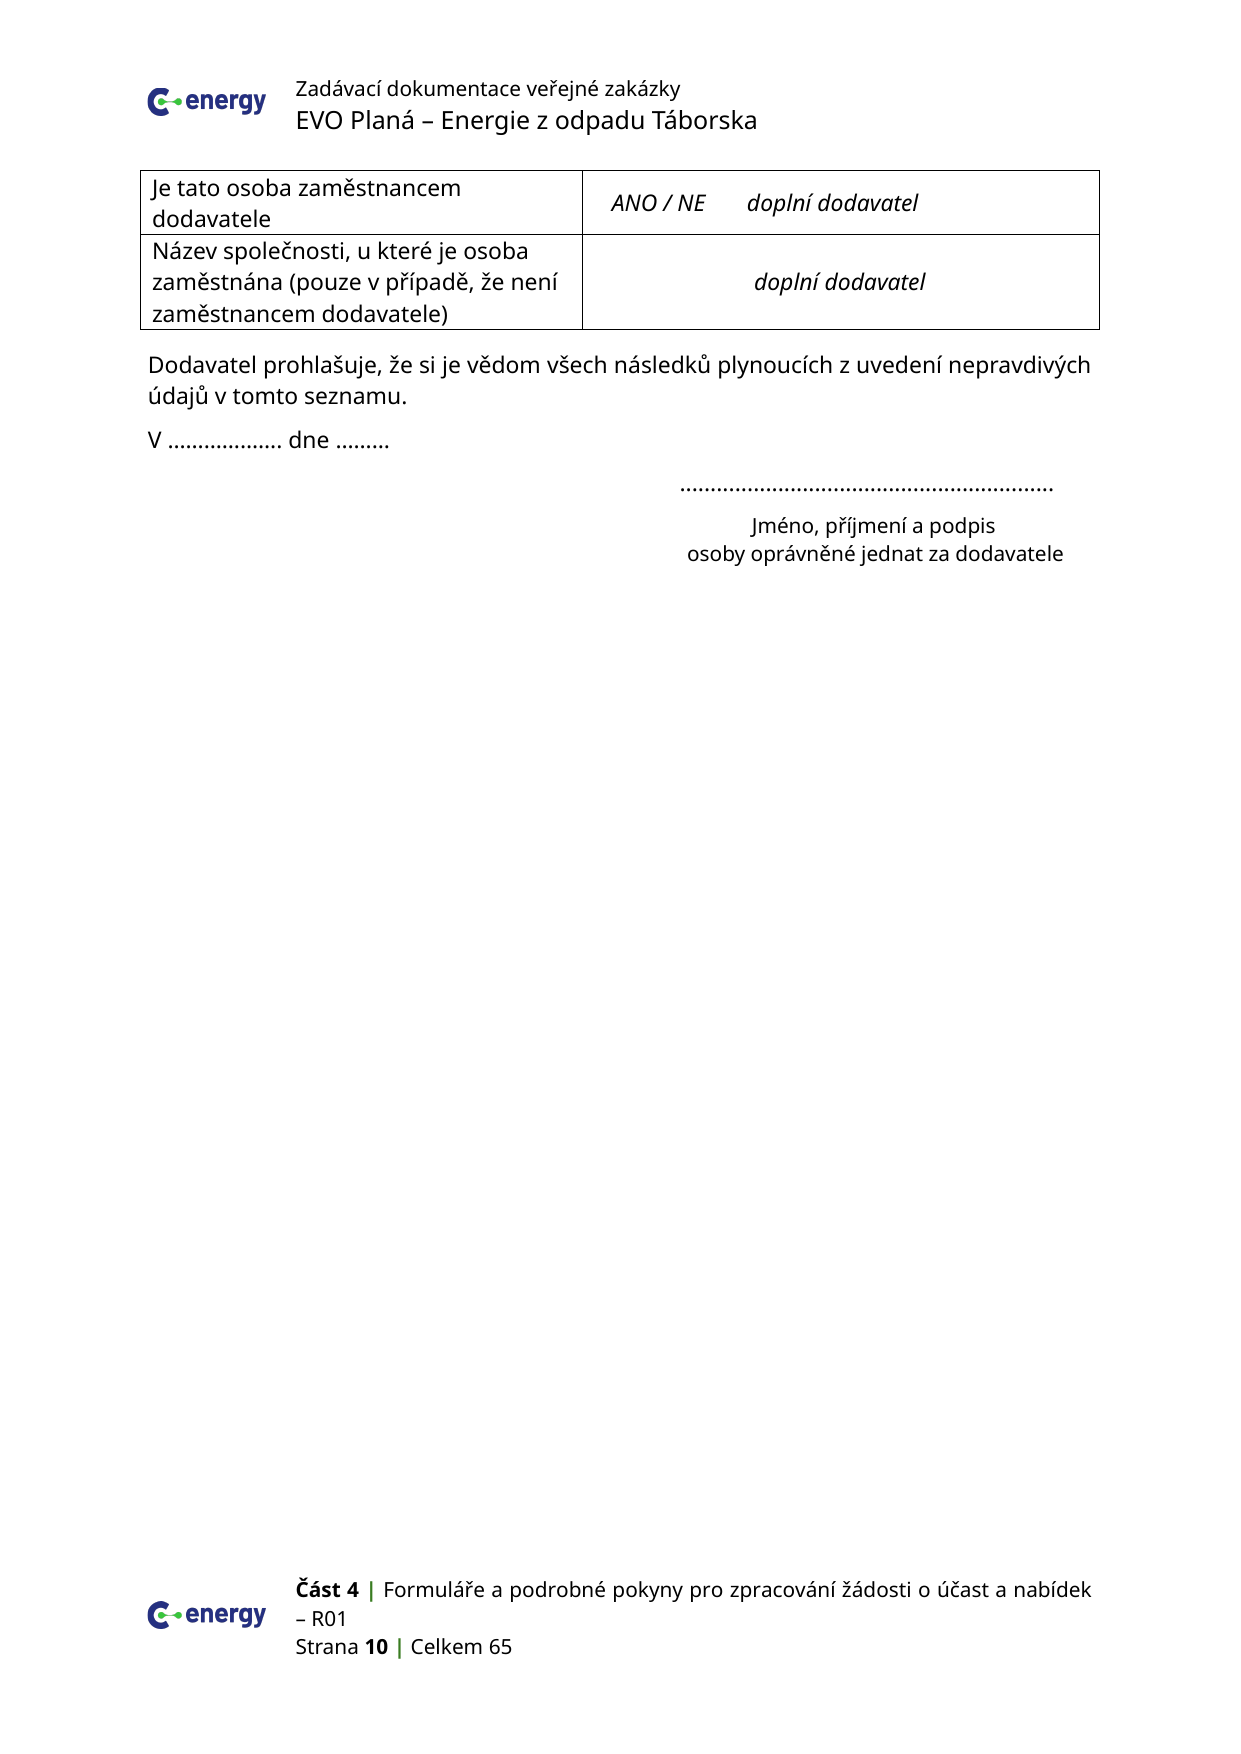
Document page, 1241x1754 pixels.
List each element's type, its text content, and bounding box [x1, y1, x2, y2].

table_cell Název společnosti, u které je osoba zaměstnána (pouze v případě, že není zaměstnancem dodavatele) [141, 235, 582, 329]
text ............................................................. [673, 467, 1092, 498]
table_cell Je tato osoba zaměstnancem dodavatele [141, 171, 582, 234]
table_cell doplní dodavatel [583, 235, 1099, 329]
text Jméno, příjmení a podpis osoby oprávněné jednat za dodavatele [658, 511, 1092, 568]
picture [147, 1601, 266, 1629]
picture [147, 88, 266, 116]
table_cell ANO / NE doplní dodavatel [583, 171, 1099, 234]
text Dodavatel prohlašuje, že si je vědom všech následků plynoucích z uvedení nepravdivých údajů v tomto seznamu. [148, 348, 1092, 411]
text V ………………. dne ……… [148, 423, 1092, 455]
